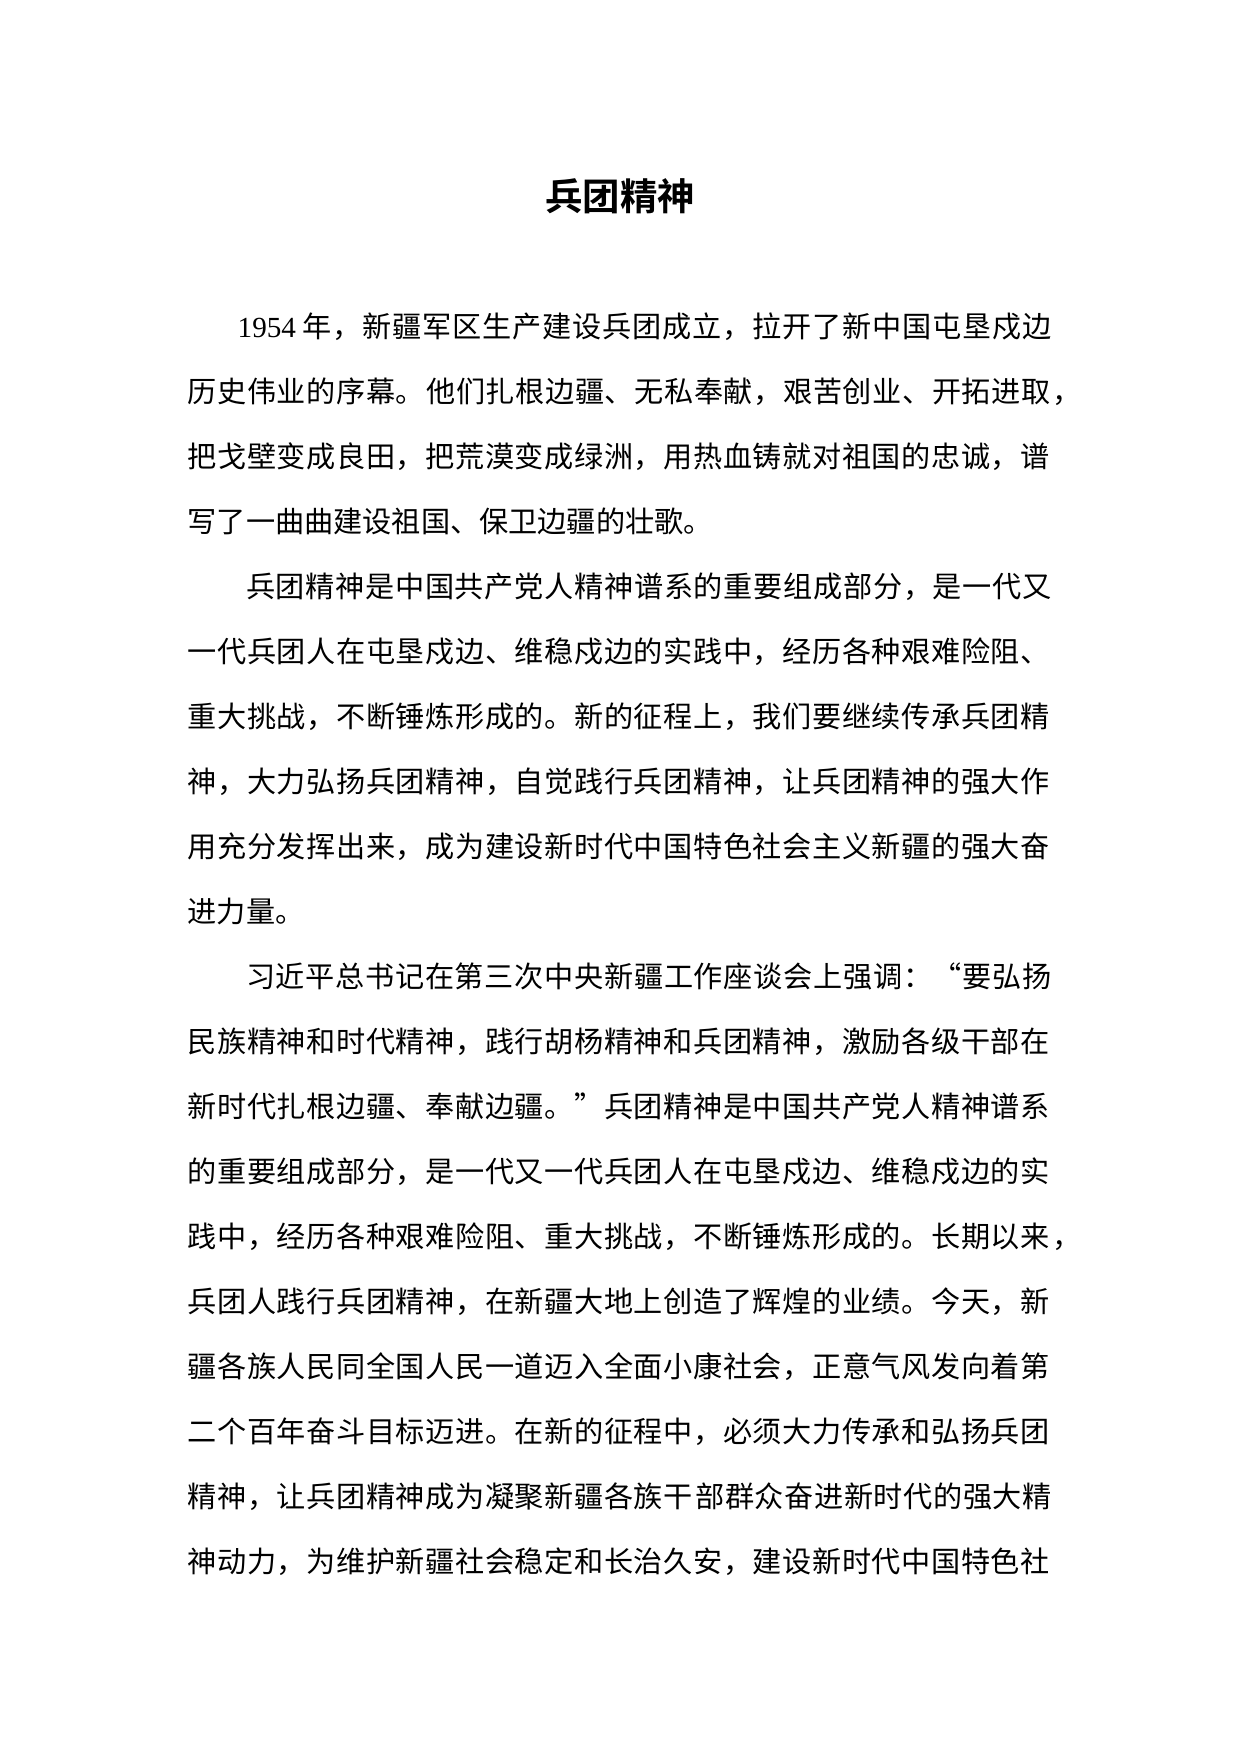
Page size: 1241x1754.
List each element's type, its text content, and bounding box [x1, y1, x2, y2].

text 1954年，新疆军区生产建设兵团成立，拉开了新中国屯垦戍边历史伟业的序幕。他们扎根边疆、无私奉献，艰苦创业、开拓进取，把戈壁变成良田，把荒漠变成绿洲，用热血铸就对祖国的忠诚，谱写了一曲曲建设祖国、保卫边疆的壮歌。 [187, 292, 1053, 552]
text 兵团精神 [187, 162, 1053, 227]
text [187, 942, 1053, 1592]
text 兵团精神是中国共产党人精神谱系的重要组成部分，是一代又一代兵团人在屯垦戍边、维稳戍边的实践中，经历各种艰难险阻、重大挑战，不断锤炼形成的。新的征程上，我们要继续传承兵团精神，大力弘扬兵团精神，自觉践行兵团精神，让兵团精神的强大作用充分发挥出来，成为建设新时代中国特色社会主义新疆的强大奋进力量。 [187, 552, 1053, 942]
